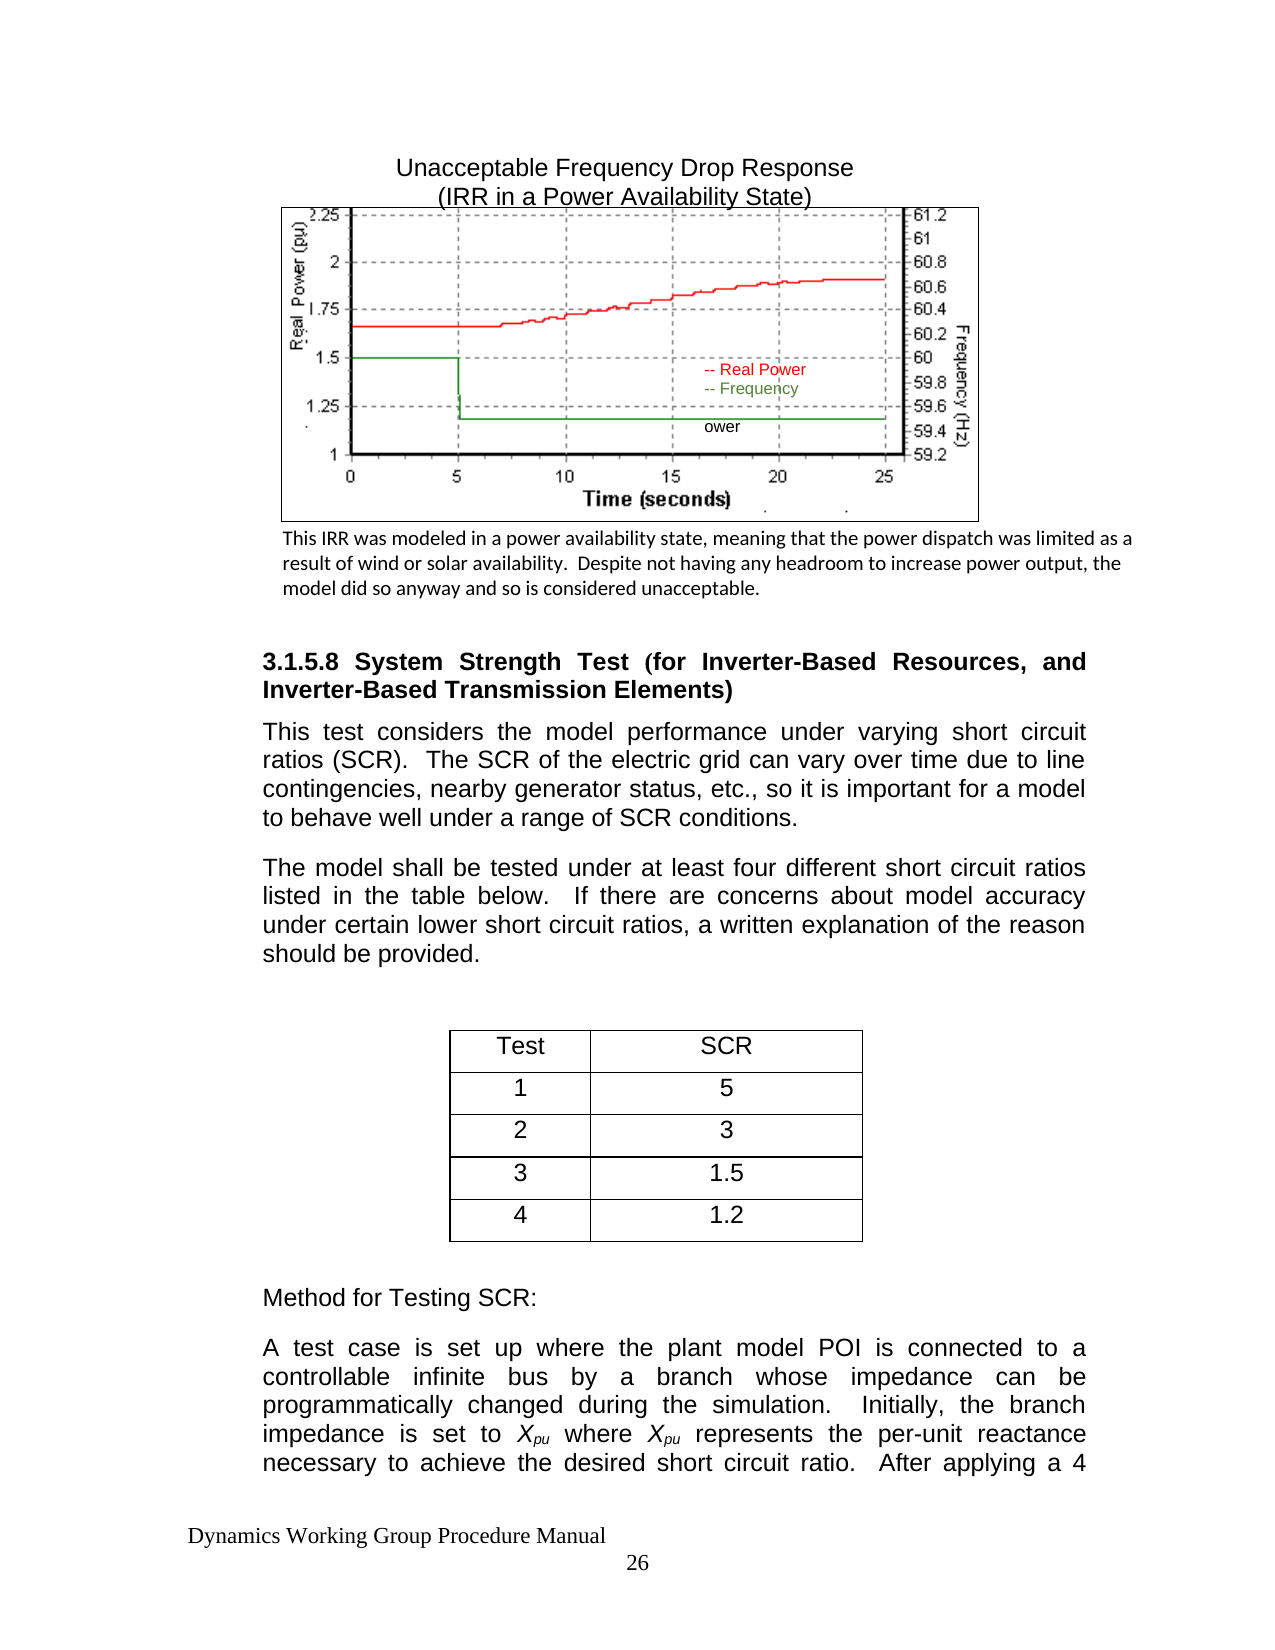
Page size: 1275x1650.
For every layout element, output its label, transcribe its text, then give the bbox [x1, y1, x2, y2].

text Method for Testing SCR: [187, 1283, 1087, 1312]
table_cell 5 [591, 1073, 862, 1114]
table_header SCR [591, 1031, 862, 1072]
table_header Test [451, 1031, 590, 1072]
text 3.1.5.8 System Strength Test (for Inverter-Based Resources, and Inverter-Based Transmission Elements) [262, 647, 1087, 704]
text The model shall be tested under at least four different short circuit ratios listed in the table below. If there are concerns about model accuracy under certain lower short circuit ratios, a written explanation of the reason should be provided. [262, 852, 1087, 967]
table_cell 3 [451, 1158, 590, 1199]
table_cell 1.5 [591, 1158, 862, 1199]
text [262, 1333, 1087, 1477]
text This test considers the model performance under varying short circuit ratios (SCR). The SCR of the electric grid can vary over time due to line contingencies, nearby generator status, etc., so it is important for a model to behave well under a range of SCR conditions. [262, 717, 1087, 832]
table_cell 1 [451, 1073, 590, 1114]
table_cell 4 [451, 1200, 590, 1241]
table_cell 3 [591, 1115, 862, 1156]
table_cell 1.2 [591, 1200, 862, 1241]
picture [282, 208, 978, 521]
table_cell 2 [451, 1115, 590, 1156]
